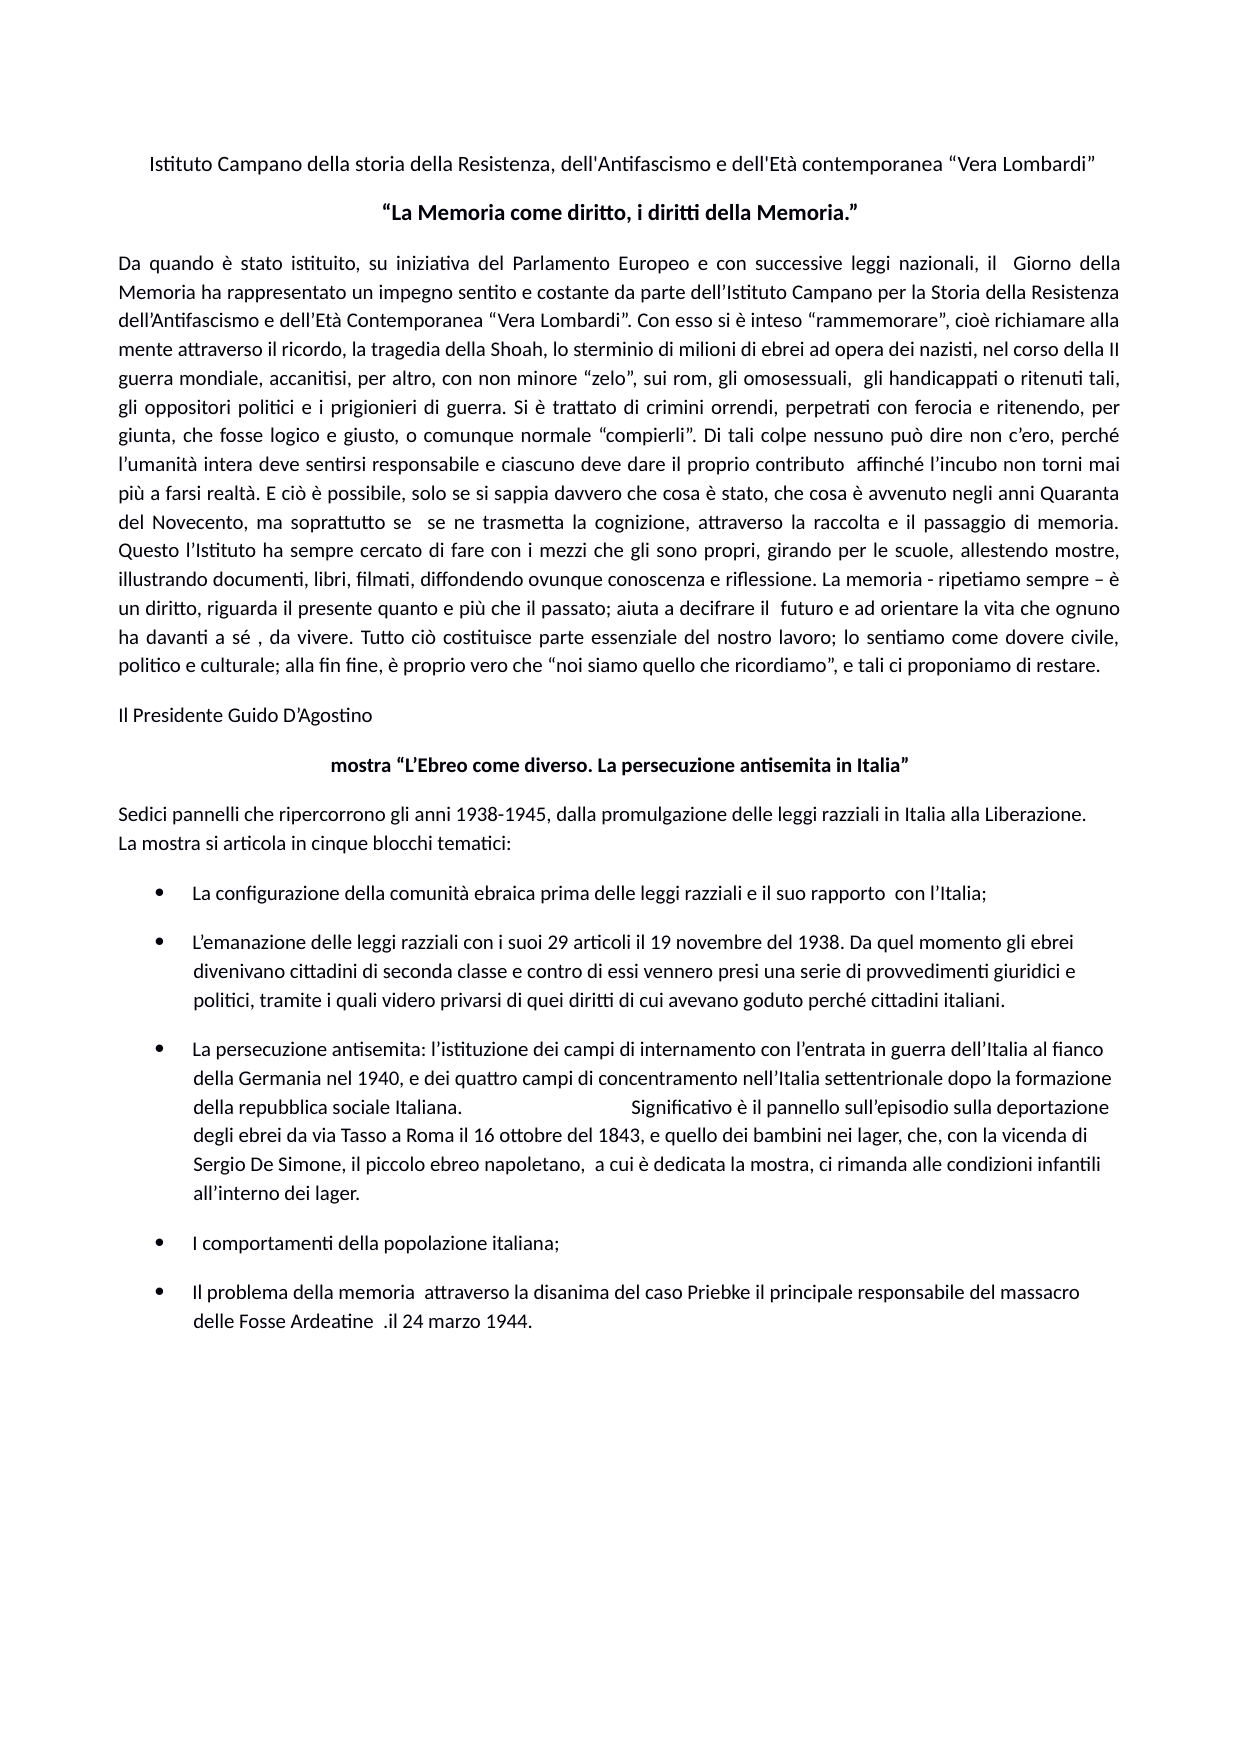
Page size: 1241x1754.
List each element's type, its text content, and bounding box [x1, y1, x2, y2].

text Il Presidente Guido D’Agostino [118, 699, 1122, 728]
list La configurazione della comunità ebraica prima delle leggi razziali e il suo rapporto con l’Italia; [156, 876, 1122, 905]
text mostra “L’Ebreo come diverso. La persecuzione antisemita in Italia” [118, 748, 1122, 777]
text Istituto Campano della storia della Resistenza, dell'Antifascismo e dell'Età contemporanea “Vera Lombardi” [118, 148, 1122, 176]
list L’emanazione delle leggi razziali con i suoi 29 articoli il 19 novembre del 1938. Da quel momento gli ebrei divenivano cittadini di seconda classe e contro di essi vennero presi una serie di provvedimenti giuridici e politici, tramite i quali videro privarsi di quei diritti di cui avevano goduto perché cittadini italiani. [156, 926, 1122, 1012]
list La persecuzione antisemita: l’istituzione dei campi di internamento con l’entrata in guerra dell’Italia al fianco della Germania nel 1940, e dei quattro campi di concentramento nell’Italia settentrionale dopo la formazione della repubblica sociale Italiana. Significativo è il pannello sull’episodio sulla deportazione degli ebrei da via Tasso a Roma il 16 ottobre del 1843, e quello dei bambini nei lager, che, con la vicenda di Sergio De Simone, il piccolo ebreo napoletano, a cui è dedicata la mostra, ci rimanda alle condizioni infantili all’interno dei lager. [156, 1033, 1122, 1206]
list Il problema della memoria attraverso la disanima del caso Priebke il principale responsabile del massacro delle Fosse Ardeatine .il 24 marzo 1944. [156, 1276, 1122, 1333]
list I comportamenti della popolazione italiana; [156, 1226, 1122, 1255]
text Sedici pannelli che ripercorrono gli anni 1938-1945, dalla promulgazione delle leggi razziali in Italia alla Liberazione. La mostra si articola in cinque blocchi tematici: [118, 798, 1122, 856]
text “La Memoria come diritto, i diritti della Memoria.” [118, 197, 1122, 226]
text Da quando è stato istituito, su iniziativa del Parlamento Europeo e con successive leggi nazionali, il Giorno della Memoria ha rappresentato un impegno sentito e costante da parte dell’Istituto Campano per la Storia della Resistenza dell’Antifascismo e dell’Età Contemporanea “Vera Lombardi”. Con esso si è inteso “rammemorare”, cioè richiamare alla mente attraverso il ricordo, la tragedia della Shoah, lo sterminio di milioni di ebrei ad opera dei nazisti, nel corso della II guerra mondiale, accanitisi, per altro, con non minore “zelo”, sui rom, gli omosessuali, gli handicappati o ritenuti tali, gli oppositori politici e i prigionieri di guerra. Si è trattato di crimini orrendi, perpetrati con ferocia e ritenendo, per giunta, che fosse logico e giusto, o comunque normale “compierli”. Di tali colpe nessuno può dire non c’ero, perché l’umanità intera deve sentirsi responsabile e ciascuno deve dare il proprio contributo affinché l’incubo non torni mai più a farsi realtà. E ciò è possibile, solo se si sappia davvero che cosa è stato, che cosa è avvenuto negli anni Quaranta del Novecento, ma soprattutto se se ne trasmetta la cognizione, attraverso la raccolta e il passaggio di memoria. Questo l’Istituto ha sempre cercato di fare con i mezzi che gli sono propri, girando per le scuole, allestendo mostre, illustrando documenti, libri, filmati, diffondendo ovunque conoscenza e riflessione. La memoria - ripetiamo sempre – è un diritto, riguarda il presente quanto e più che il passato; aiuta a decifrare il futuro e ad orientare la vita che ognuno ha davanti a sé , da vivere. Tutto ciò costituisce parte essenziale del nostro lavoro; lo sentiamo come dovere civile, politico e culturale; alla fin fine, è proprio vero che “noi siamo quello che ricordiamo”, e tali ci proponiamo di restare. [118, 247, 1122, 678]
